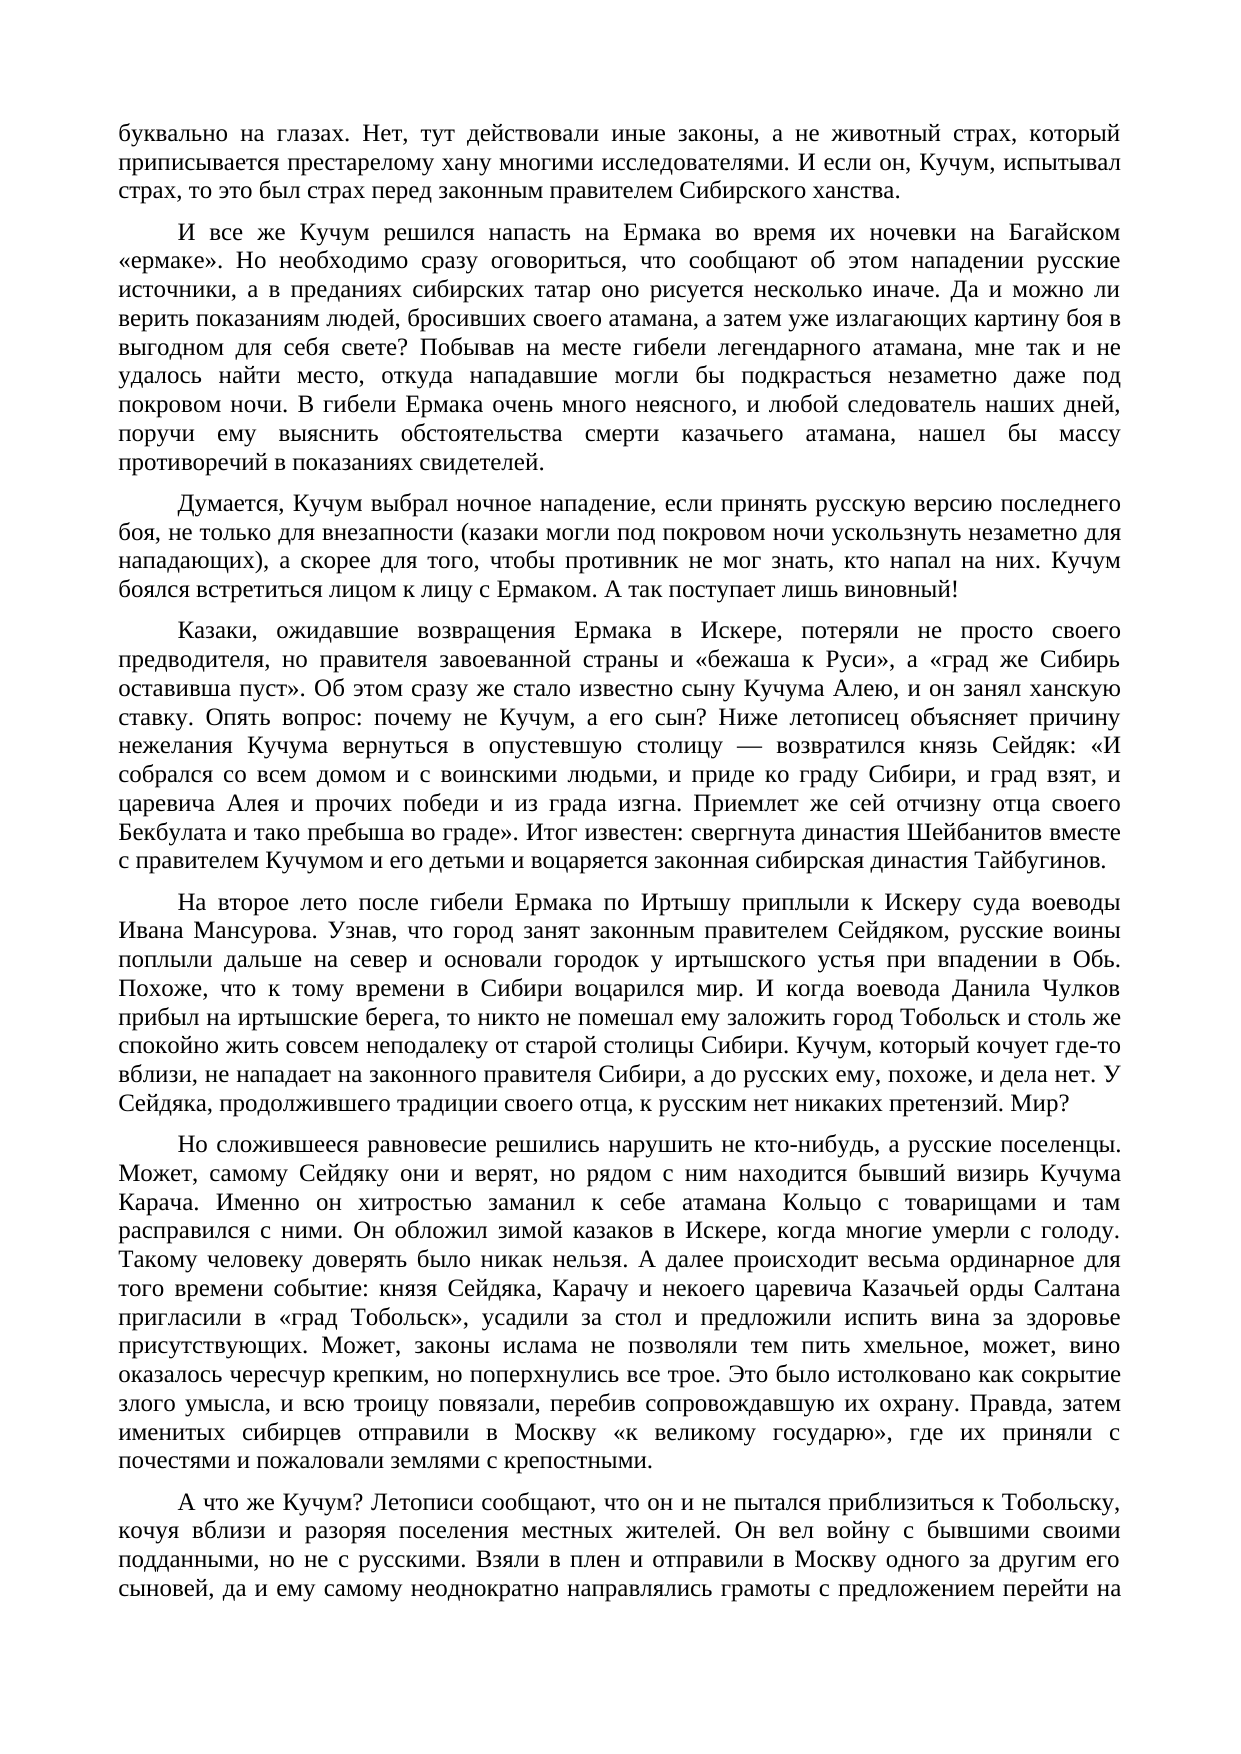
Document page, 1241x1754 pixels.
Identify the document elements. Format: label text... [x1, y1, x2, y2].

text Думается, Кучум выбрал ночное нападение, если принять русскую версию последнего боя, не только для внезапности (казаки могли под покровом ночи ускользнуть незаметно для нападающих), а скорее для того, чтобы противник не мог знать, кто напал на них. Кучум боялся встретиться лицом к лицу с Ермаком. А так поступает лишь виновный! [118, 488, 1122, 603]
text Но сложившееся равновесие решились нарушить не кто-нибудь, а русские поселенцы. Может, самому Сейдяку они и верят, но рядом с ним находится бывший визирь Кучума Карача. Именно он хитростью заманил к себе атамана Кольцо с товарищами и там расправился с ними. Он обложил зимой казаков в Искере, когда многие умерли с голоду. Такому человеку доверять было никак нельзя. А далее происходит весьма ординарное для того времени событие: князя Сейдяка, Карачу и некоего царевича Казачьей орды Салтана пригласили в «град Тобольск», усадили за стол и предложили испить вина за здоровье присутствующих. Может, законы ислама не позволяли тем пить хмельное, может, вино оказалось чересчур крепким, но поперхнулись все трое. Это было истолковано как сокрытие злого умысла, и всю троицу повязали, перебив сопровождавшую их охрану. Правда, затем именитых сибирцев отправили в Москву «к великому государю», где их приняли с почестями и пожаловали землями с крепостными. [118, 1129, 1122, 1474]
text Казаки, ожидавшие возвращения Ермака в Искере, потеряли не просто своего предводителя, но правителя завоеванной страны и «бежаша к Руси», а «град же Сибирь оставивша пуст». Об этом сразу же стало известно сыну Кучума Алею, и он занял ханскую ставку. Опять вопрос: почему не Кучум, а его сын? Ниже летописец объясняет причину нежелания Кучума вернуться в опустевшую столицу — возвратился князь Сейдяк: «И собрался со всем домом и с воинскими людьми, и приде ко граду Сибири, и град взят, и царевича Алея и прочих победи и из града изгна. Приемлет же сей отчизну отца своего Бекбулата и тако пребыша во граде». Итог известен: свергнута династия Шейбанитов вместе с правителем Кучумом и его детьми и воцаряется законная сибирская династия Тайбугинов. [118, 616, 1122, 874]
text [118, 118, 1122, 204]
text На второе лето после гибели Ермака по Иртышу приплыли к Искеру суда воеводы Ивана Мансурова. Узнав, что город занят законным правителем Сейдяком, русские воины поплыли дальше на север и основали городок у иртышского устья при впадении в Обь. Похоже, что к тому времени в Сибири воцарился мир. И когда воевода Данила Чулков прибыл на иртышские берега, то никто не помешал ему заложить город Тобольск и столь же спокойно жить совсем неподалеку от старой столицы Сибири. Кучум, который кочует где-то вблизи, не нападает на законного правителя Сибири, а до русских ему, похоже, и дела нет. У Сейдяка, продолжившего традиции своего отца, к русским нет никаких претензий. Мир? [118, 887, 1122, 1117]
text И все же Кучум решился напасть на Ермака во время их ночевки на Багайском «ермаке». Но необходимо сразу оговориться, что сообщают об этом нападении русские источники, а в преданиях сибирских татар оно рисуется несколько иначе. Да и можно ли верить показаниям людей, бросивших своего атамана, а затем уже излагающих картину боя в выгодном для себя свете? Побывав на месте гибели легендарного атамана, мне так и не удалось найти место, откуда нападавшие могли бы подкрасться незаметно даже под покровом ночи. В гибели Ермака очень много неясного, и любой следователь наших дней, поручи ему выяснить обстоятельства смерти казачьего атамана, нашел бы массу противоречий в показаниях свидетелей. [118, 217, 1122, 476]
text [118, 1487, 1122, 1602]
